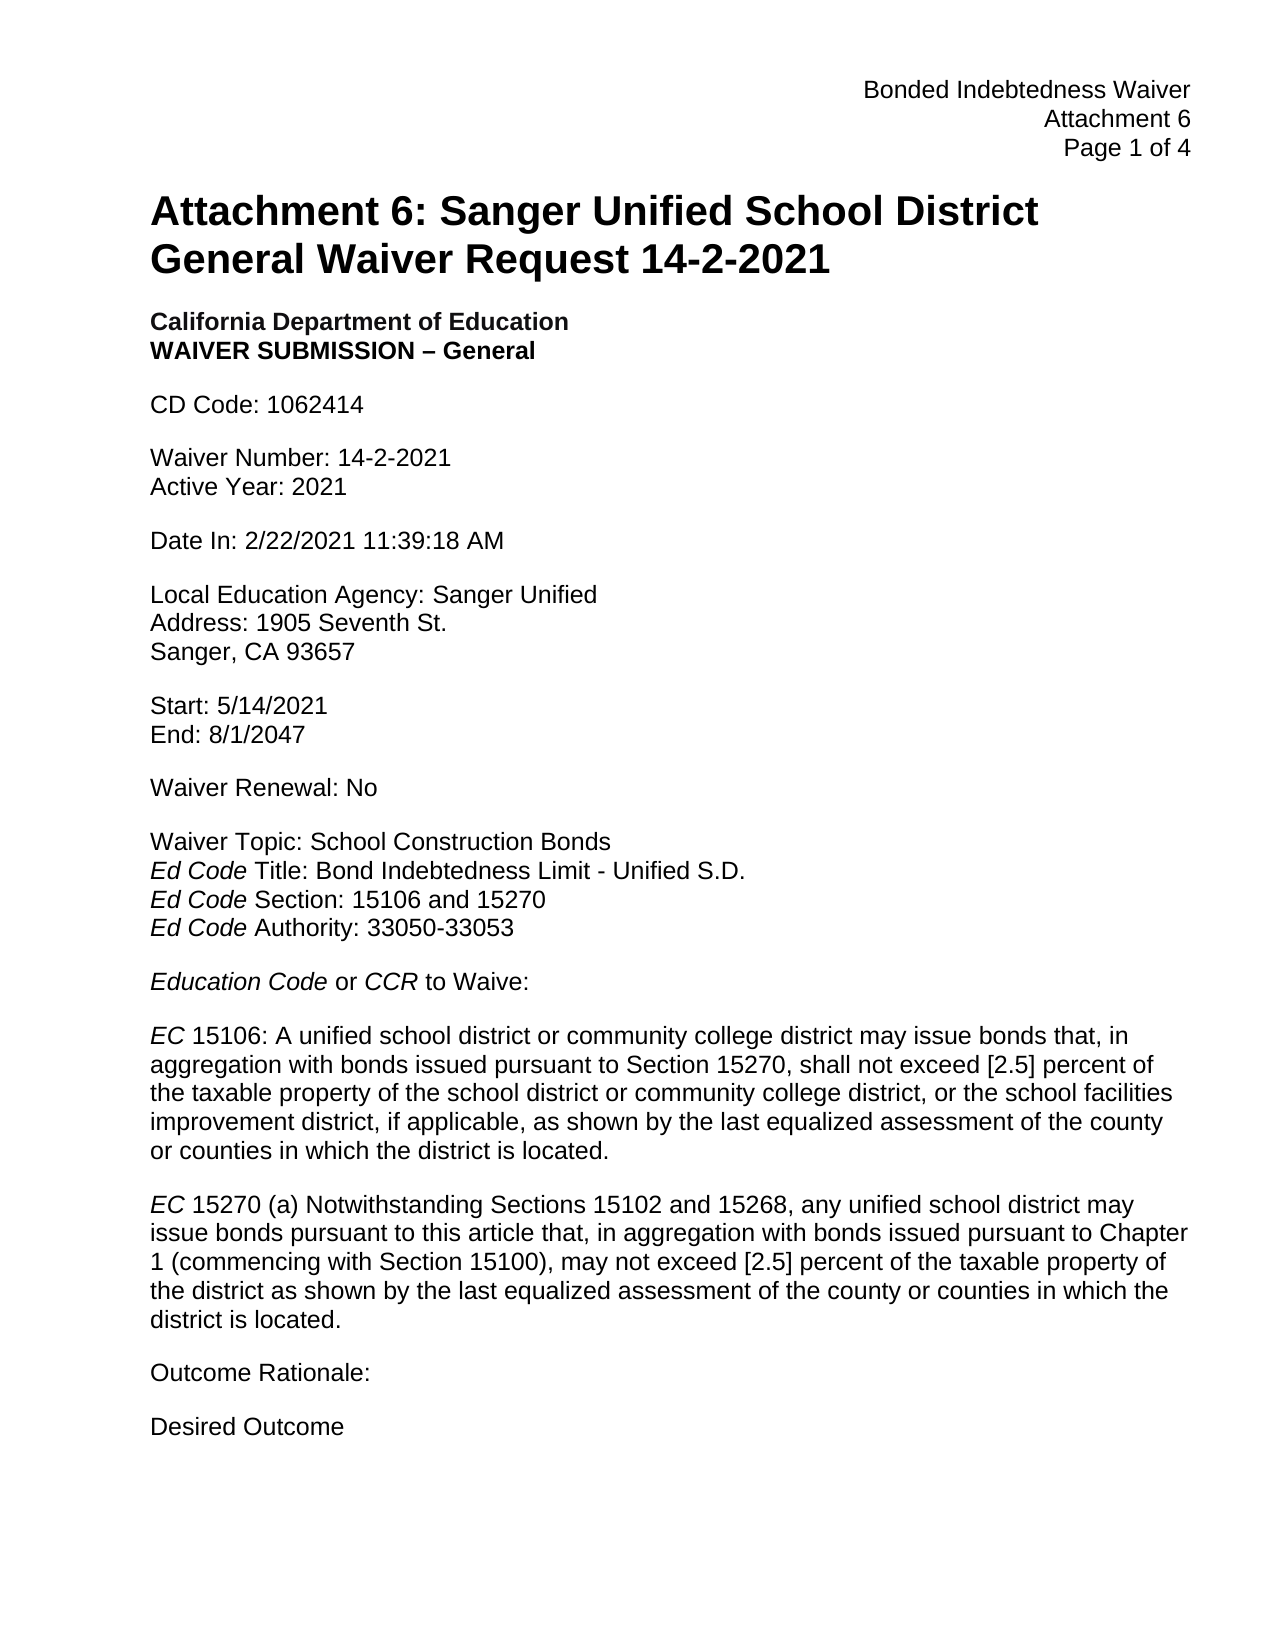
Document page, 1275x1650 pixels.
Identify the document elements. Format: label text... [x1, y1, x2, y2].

text End: 8/1/2047 [150, 719, 1191, 748]
text Local Education Agency: Sanger Unified [150, 579, 1191, 608]
text Address: 1905 Seventh St. [150, 608, 1191, 637]
text Waiver Number: 14-2-2021 [150, 443, 1191, 472]
text Date In: 2/22/2021 11:39:18 AM [150, 526, 1191, 554]
text Start: 5/14/2021 [150, 691, 1191, 719]
text Waiver Renewal: No [150, 773, 1191, 802]
text Active Year: 2021 [150, 472, 1191, 501]
text Education Code or CCR to Waive: [150, 967, 1191, 996]
text WAIVER SUBMISSION – General [150, 336, 1191, 364]
text Waiver Topic: School Construction Bonds [150, 827, 1191, 856]
text EC 15270 (a) Notwithstanding Sections 15102 and 15268, any unified school district may issue bonds pursuant to this article that, in aggregation with bonds issued pursuant to Chapter 1 (commencing with Section 15100), may not exceed [2.5] percent of the taxable property of the district as shown by the last equalized assessment of the county or counties in which the district is located. [150, 1189, 1191, 1333]
subtitle Attachment 6: Sanger Unified School District General Waiver Request 14-2-2021 [150, 186, 1191, 282]
text Desired Outcome [150, 1412, 1191, 1441]
text EC 15106: A unified school district or community college district may issue bonds that, in aggregation with bonds issued pursuant to Section 15270, shall not exceed [2.5] percent of the taxable property of the school district or community college district, or the school facilities improvement district, if applicable, as shown by the last equalized assessment of the county or counties in which the district is located. [150, 1021, 1191, 1164]
text CD Code: 1062414 [150, 389, 1191, 418]
text Ed Code Authority: 33050-33053 [150, 913, 1191, 942]
text Sanger, CA 93657 [150, 637, 1191, 666]
text California Department of Education [150, 307, 1191, 336]
text Ed Code Title: Bond Indebtedness Limit - Unified S.D. [150, 856, 1191, 884]
text Ed Code Section: 15106 and 15270 [150, 884, 1191, 913]
text Outcome Rationale: [150, 1358, 1191, 1387]
